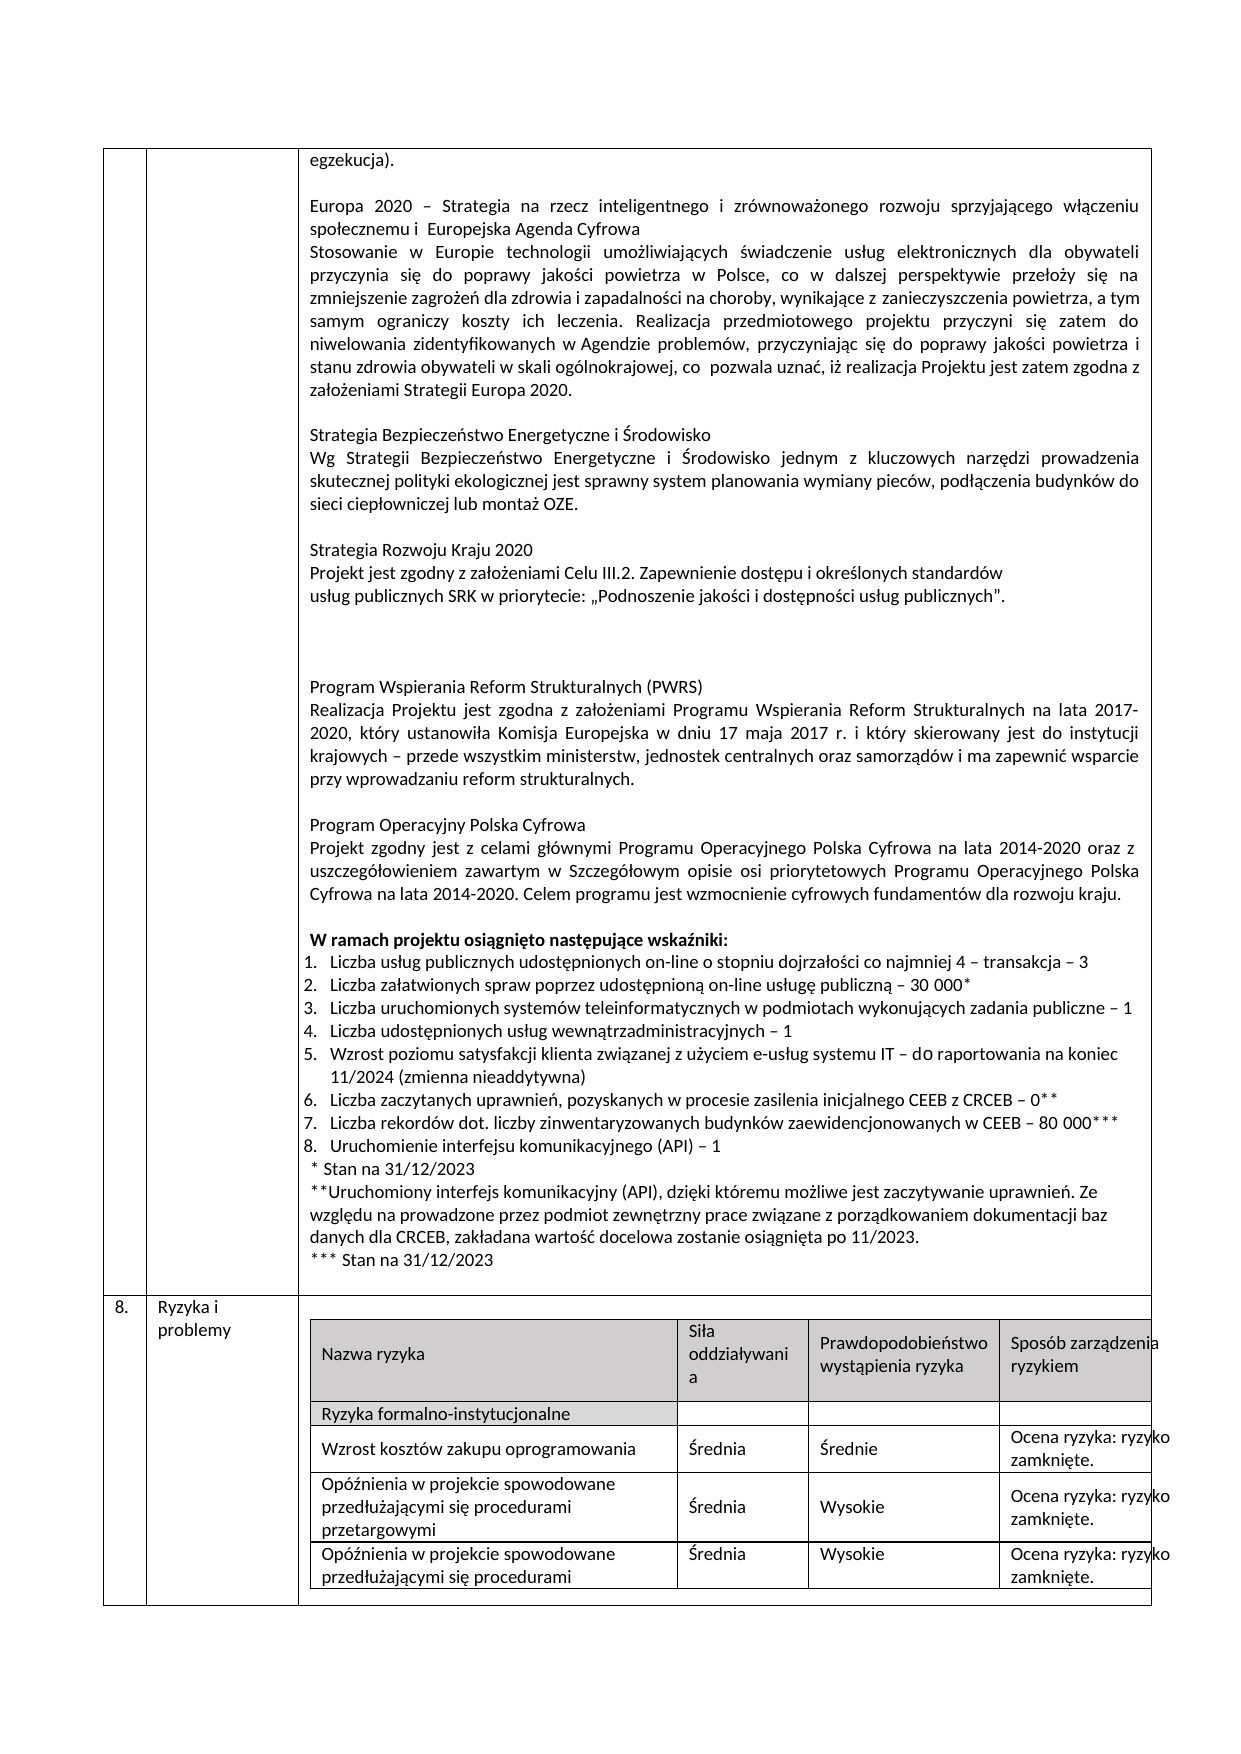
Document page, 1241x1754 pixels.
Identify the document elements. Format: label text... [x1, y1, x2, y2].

table_cell [299, 1296, 1151, 1605]
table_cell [147, 149, 298, 1294]
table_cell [299, 149, 1151, 1294]
table_cell [104, 149, 146, 1294]
table_cell Ryzyka i problemy [147, 1296, 298, 1605]
table_cell [104, 1296, 146, 1605]
